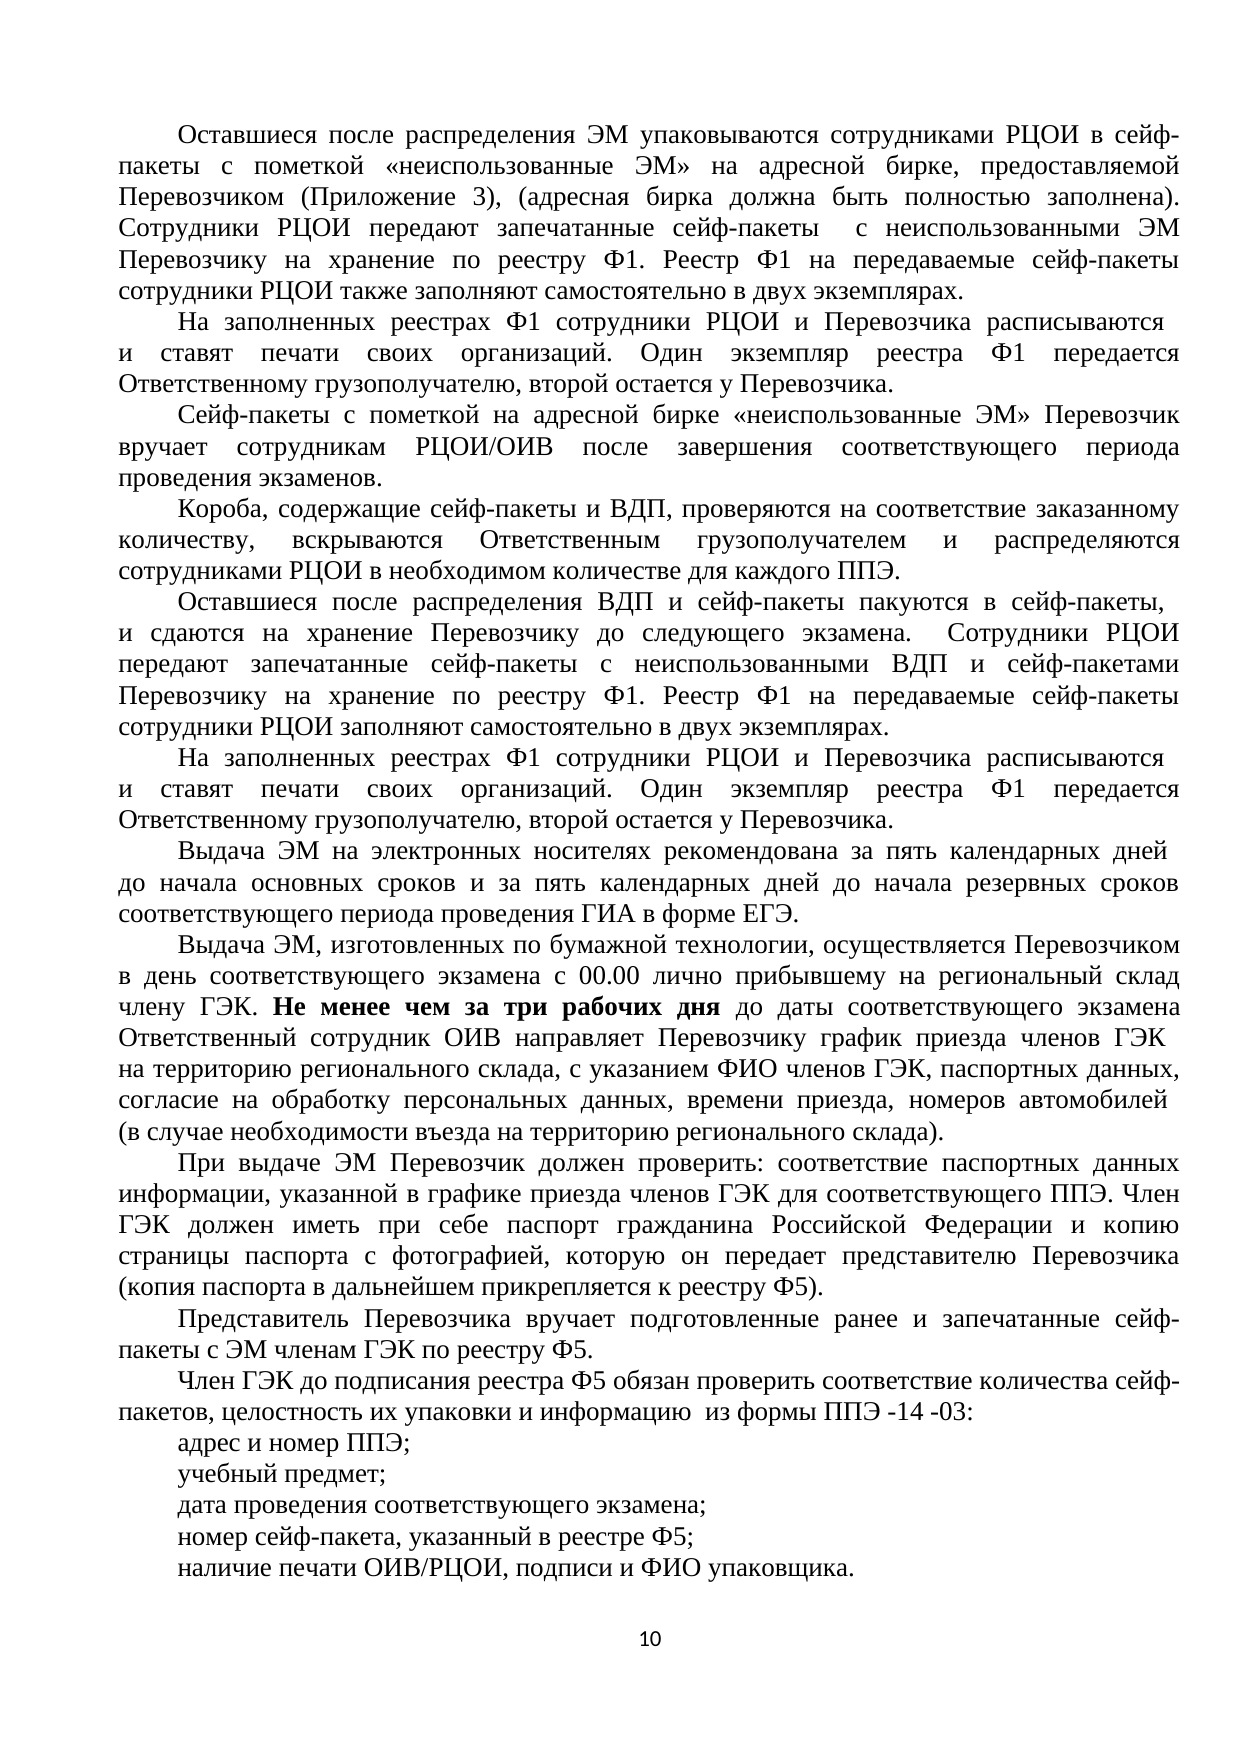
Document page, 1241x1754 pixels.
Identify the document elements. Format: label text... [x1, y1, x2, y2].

text При выдаче ЭМ Перевозчик должен проверить: соответствие паспортных данных информации, указанной в графике приезда членов ГЭК для соответствующего ППЭ. Член ГЭК должен иметь при себе паспорт гражданина Российской Федерации и копию страницы паспорта с фотографией, которую он передает представителю Перевозчика (копия паспорта в дальнейшем прикрепляется к реестру Ф5). [118, 1146, 1181, 1302]
list наличие печати ОИВ/РЦОИ, подписи и ФИО упаковщика. [118, 1551, 1181, 1582]
text Оставшиеся после распределения ЭМ упаковываются сотрудниками РЦОИ в сейф-пакеты с пометкой «неиспользованные ЭМ» на адресной бирке, предоставляемой Перевозчиком (Приложение 3), (адресная бирка должна быть полностью заполнена). Сотрудники РЦОИ передают запечатанные сейф-пакеты с неиспользованными ЭМ Перевозчику на хранение по реестру Ф1. Реестр Ф1 на передаваемые сейф-пакеты сотрудники РЦОИ также заполняют самостоятельно в двух экземплярах. [118, 118, 1181, 305]
list учебный предмет; [118, 1457, 1181, 1488]
text Выдача ЭМ, изготовленных по бумажной технологии, осуществляется Перевозчиком в день соответствующего экзамена с 00.00 лично прибывшему на региональный склад члену ГЭК. Не менее чем за три рабочих дня до даты соответствующего экзамена Ответственный сотрудник ОИВ направляет Перевозчику график приезда членов ГЭК на территорию регионального склада, с указанием ФИО членов ГЭК, паспортных данных, согласие на обработку персональных данных, времени приезда, номеров автомобилей (в случае необходимости въезда на территорию регионального склада). [118, 928, 1181, 1146]
text Выдача ЭМ на электронных носителях рекомендована за пять календарных дней до начала основных сроков и за пять календарных дней до начала резервных сроков соответствующего периода проведения ГИА в форме ЕГЭ. [118, 834, 1181, 928]
text Представитель Перевозчика вручает подготовленные ранее и запечатанные сейф-пакеты с ЭМ членам ГЭК по реестру Ф5. [118, 1302, 1181, 1364]
list дата проведения соответствующего экзамена; [118, 1488, 1181, 1520]
text Член ГЭК до подписания реестра Ф5 обязан проверить соответствие количества сейф-пакетов, целостность их упаковки и информацию из формы ППЭ -14 -03: [118, 1364, 1181, 1426]
text Сейф-пакеты с пометкой на адресной бирке «неиспользованные ЭМ» Перевозчик вручает сотрудникам РЦОИ/ОИВ после завершения соответствующего периода проведения экзаменов. [118, 398, 1181, 492]
list номер сейф-пакета, указанный в реестре Ф5; [118, 1520, 1181, 1551]
list адрес и номер ППЭ; [118, 1426, 1181, 1457]
text Оставшиеся после распределения ВДП и сейф-пакеты пакуются в сейф-пакеты, и сдаются на хранение Перевозчику до следующего экзамена. Сотрудники РЦОИ передают запечатанные сейф-пакеты с неиспользованными ВДП и сейф-пакетами Перевозчику на хранение по реестру Ф1. Реестр Ф1 на передаваемые сейф-пакеты сотрудники РЦОИ заполняют самостоятельно в двух экземплярах. [118, 585, 1181, 741]
text Короба, содержащие сейф-пакеты и ВДП, проверяются на соответствие заказанному количеству, вскрываются Ответственным грузополучателем и распределяются сотрудниками РЦОИ в необходимом количестве для каждого ППЭ. [118, 492, 1181, 585]
